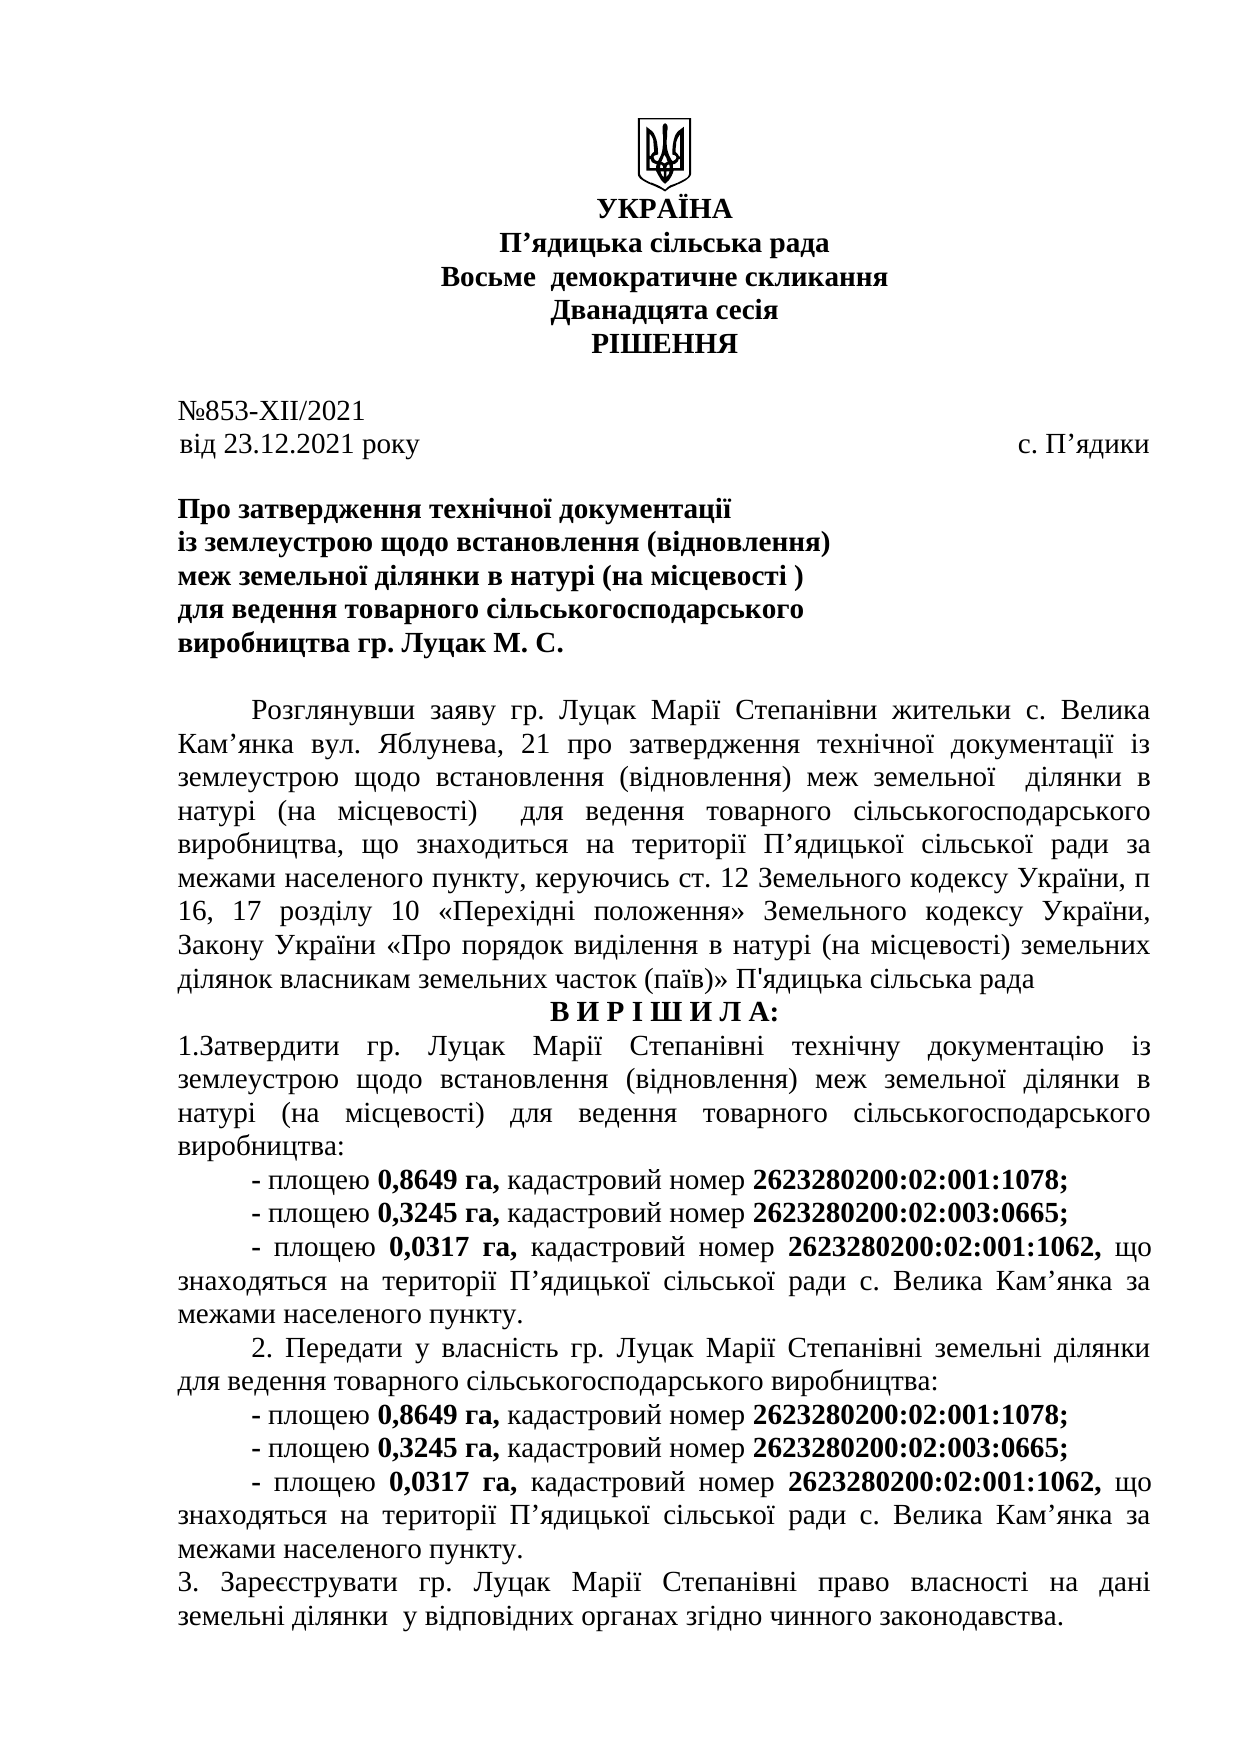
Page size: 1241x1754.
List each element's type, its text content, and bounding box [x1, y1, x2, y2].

text - площею 0,3245 га, кадастровий номер 2623280200:02:003:0665; [177, 1430, 1152, 1464]
text - площею 0,0317 га, кадастровий номер 2623280200:02:001:1062, що знаходяться на території П’ядицької сільської ради с. Велика Кам’янка за межами населеного пункту. [177, 1464, 1152, 1564]
text Розглянувши заяву гр. Луцак Марії Степанівни жительки с. Велика Кам’янка вул. Яблунева, 21 про затвердження технічної документації із землеустрою щодо встановлення (відновлення) меж земельної ділянки в натурі (на місцевості) для ведення товарного сільськогосподарського виробництва, що знаходиться на території П’ядицької сільської ради за межами населеного пункту, керуючись ст. 12 Земельного кодексу України, п 16, 17 розділу 10 «Перехідні положення» Земельного кодексу України, Закону України «Про порядок виділення в натурі (на місцевості) земельних ділянок власникам земельних часток (паїв)» П'ядицька сільська рада [177, 692, 1152, 994]
text - площею 0,8649 га, кадастровий номер 2623280200:02:001:1078; [177, 1162, 1152, 1196]
text В И Р І Ш И Л А: [177, 994, 1152, 1028]
text Восьме демократичне скликання [177, 259, 1152, 292]
text від 23.12.2021 року с. П’ядики [177, 426, 1152, 460]
text РІШЕННЯ [177, 326, 1152, 359]
text Про затвердження технічної документації [177, 491, 1152, 524]
text №853-XІI/2021 [177, 393, 1152, 426]
text П’ядицька сільська рада [177, 225, 1152, 259]
text УКРАЇНА [177, 192, 1152, 225]
text 2. Передати у власність гр. Луцак Марії Степанівні земельні ділянки для ведення товарного сільськогосподарського виробництва: [177, 1330, 1152, 1397]
text - площею 0,0317 га, кадастровий номер 2623280200:02:001:1062, що знаходяться на території П’ядицької сільської ради с. Велика Кам’янка за межами населеного пункту. [177, 1229, 1152, 1330]
text 1.Затвердити гр. Луцак Марії Степанівні технічну документацію із землеустрою щодо встановлення (відновлення) меж земельної ділянки в натурі (на місцевості) для ведення товарного сільськогосподарського виробництва: [177, 1028, 1152, 1162]
text із землеустрою щодо встановлення (відновлення) [177, 524, 1152, 558]
text виробництва гр. Луцак М. С. [177, 625, 1152, 659]
text 3. Зареєструвати гр. Луцак Марії Степанівні право власності на дані земельні ділянки у відповідних органах згідно чинного законодавства. [177, 1564, 1152, 1632]
text меж земельної ділянки в натурі (на місцевості ) [177, 558, 1152, 592]
text - площею 0,8649 га, кадастровий номер 2623280200:02:001:1078; [177, 1397, 1152, 1430]
text Дванадцята сесія [177, 292, 1152, 326]
text - площею 0,3245 га, кадастровий номер 2623280200:02:003:0665; [177, 1196, 1152, 1229]
text для ведення товарного сільськогосподарського [177, 592, 1152, 625]
